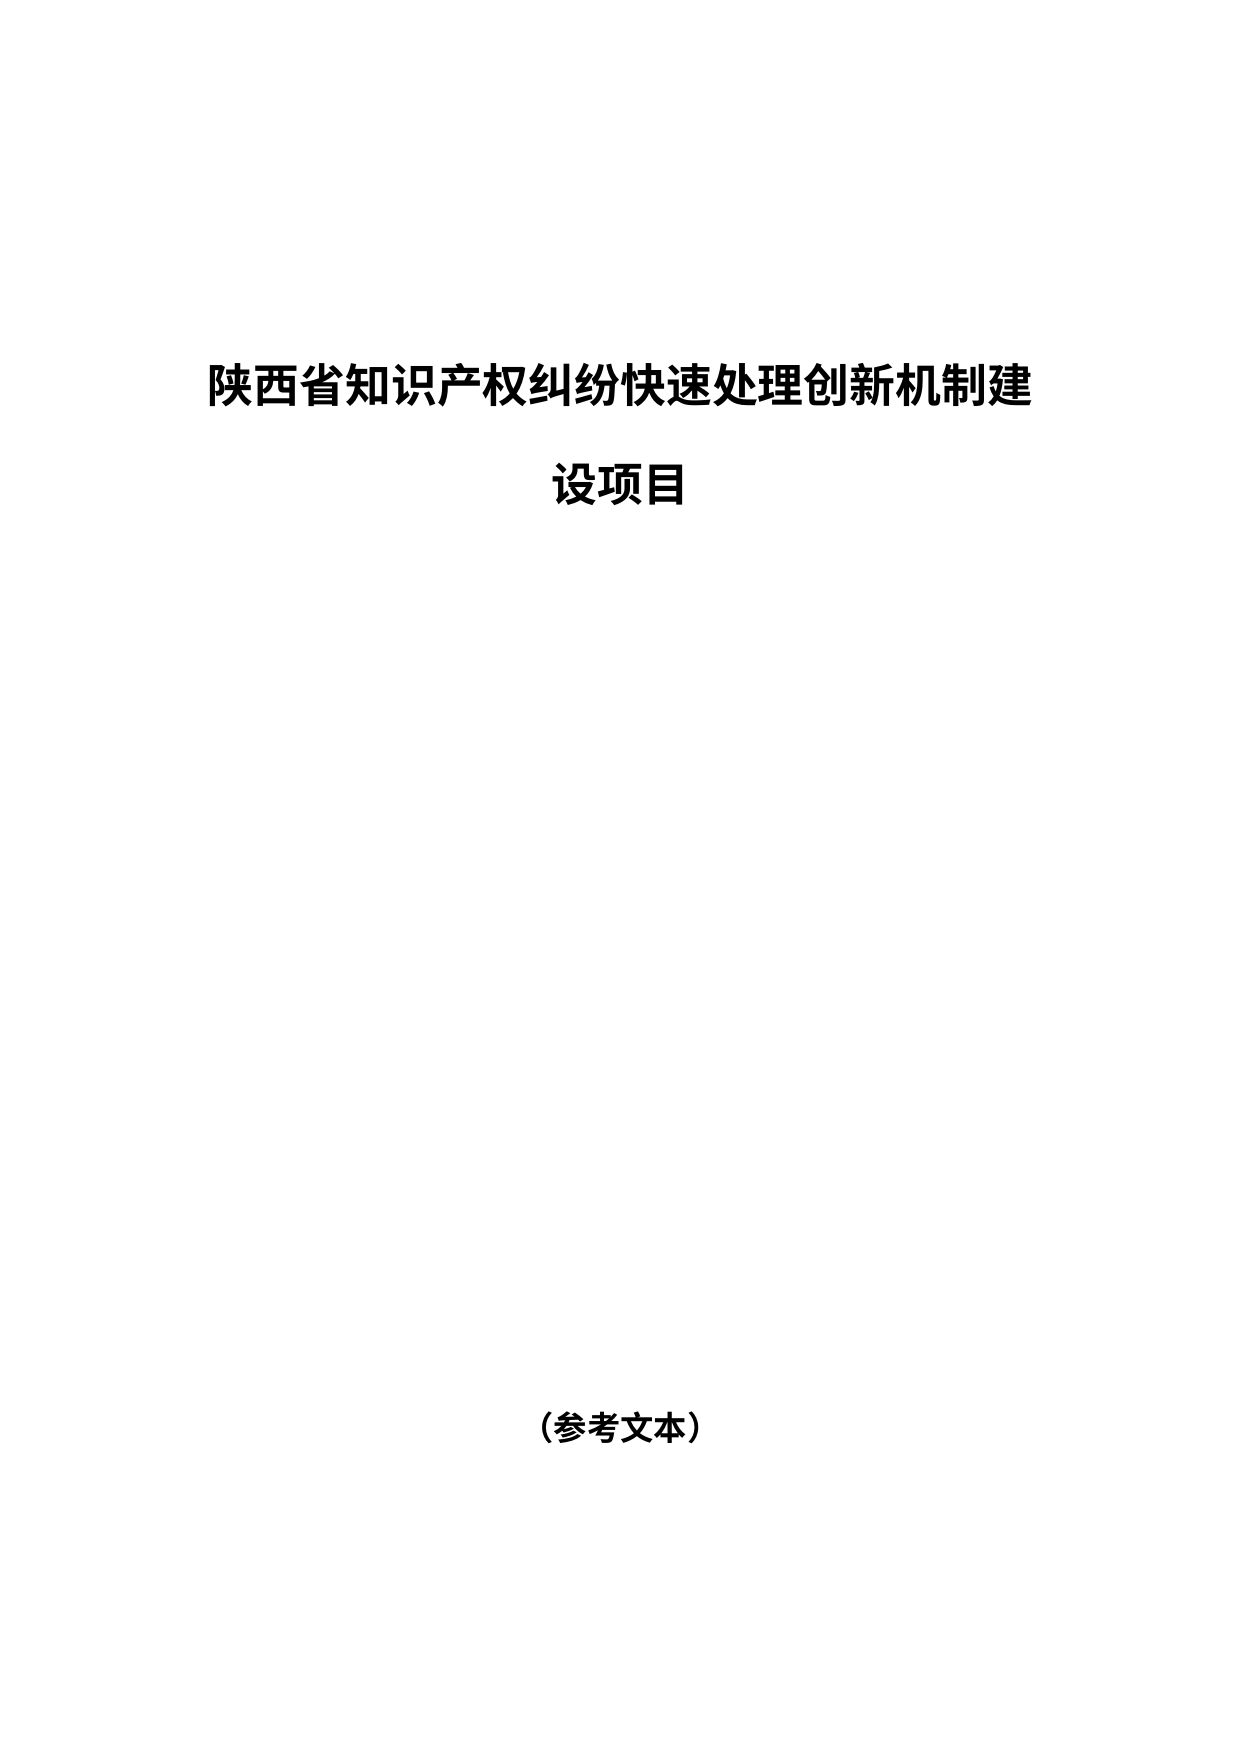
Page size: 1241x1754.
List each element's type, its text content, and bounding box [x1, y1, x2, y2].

text 陕西省知识产权纠纷快速处理创新机制建设项目 [187, 349, 1053, 515]
text （参考文本） [187, 1393, 1053, 1458]
